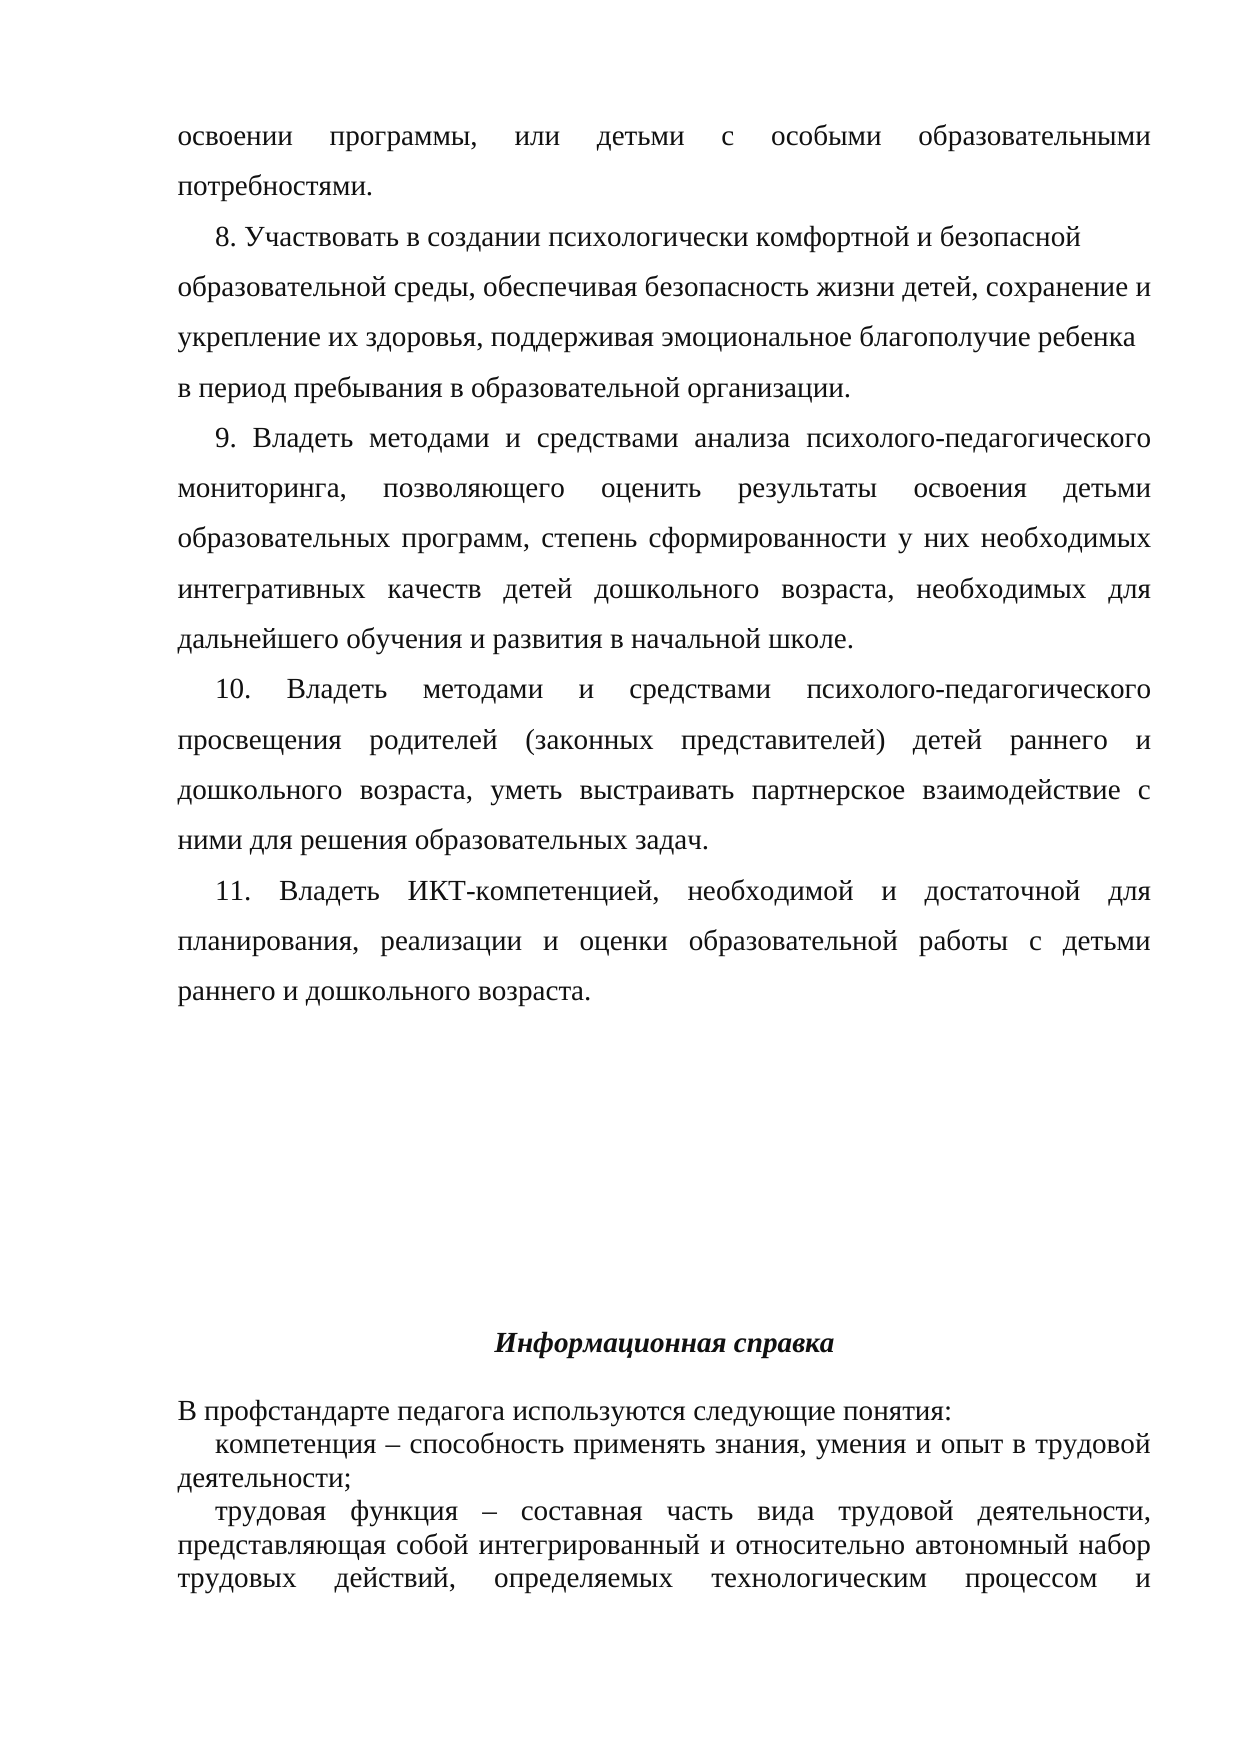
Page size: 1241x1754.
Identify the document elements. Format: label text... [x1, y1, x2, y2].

text В профстандарте педагога используются следующие понятия: [177, 1393, 1152, 1426]
text 9. Владеть методами и средствами анализа психолого-педагогического мониторинга, позволяющего оценить результаты освоения детьми образовательных программ, степень сформированности у них необходимых интегративных качеств детей дошкольного возраста, необходимых для дальнейшего обучения и развития в начальной школе. [177, 420, 1152, 655]
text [177, 1493, 1152, 1594]
text 8. Участвовать в создании психологически комфортной и безопасной образовательной среды, обеспечивая безопасность жизни детей, сохранение и укрепление их здоровья, поддерживая эмоциональное благополучие ребенка в период пребывания в образовательной организации. [177, 219, 1152, 403]
text Информационная справка [177, 1326, 1152, 1359]
text 11. Владеть ИКТ-компетенцией, необходимой и достаточной для планирования, реализации и оценки образовательной работы с детьми раннего и дошкольного возраста. [177, 873, 1152, 1007]
text 10. Владеть методами и средствами психолого-педагогического просвещения родителей (законных представителей) детей раннего и дошкольного возраста, уметь выстраивать партнерское взаимодействие с ними для решения образовательных задач. [177, 672, 1152, 856]
text компетенция – способность применять знания, умения и опыт в трудовой деятельности; [177, 1426, 1152, 1493]
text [177, 118, 1152, 202]
